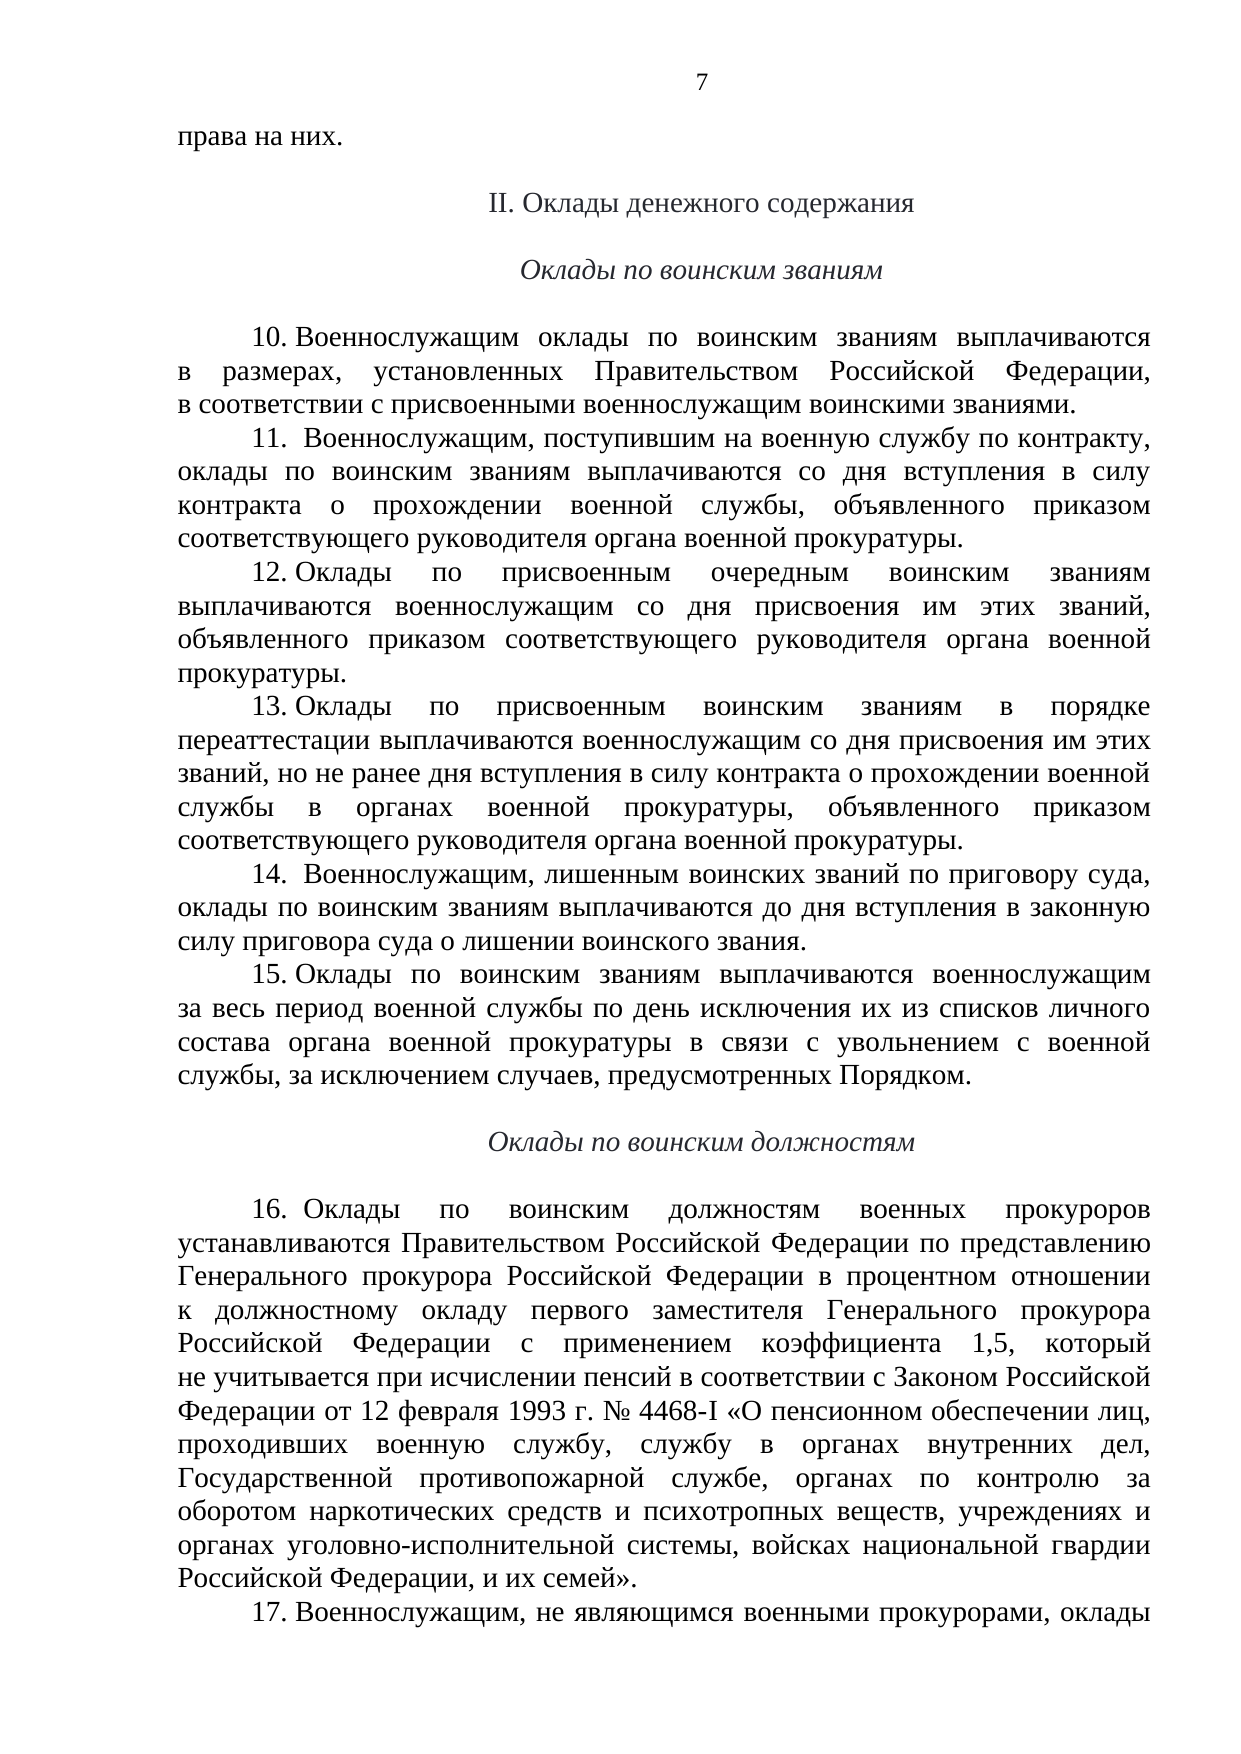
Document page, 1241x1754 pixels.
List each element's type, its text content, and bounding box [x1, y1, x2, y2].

text 12. Оклады по присвоенным очередным воинским званиям выплачиваются военнослужащим со дня присвоения им этих званий, объявленного приказом соответствующего руководителя органа военной прокуратуры. [177, 554, 1152, 688]
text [177, 118, 1152, 152]
subtitle Оклады по воинским званиям [177, 252, 1152, 286]
text 10. Военнослужащим оклады по воинским званиям выплачиваются в размерах, установленных Правительством Российской Федерации, в соответствии с присвоенными военнослужащим воинскими званиями. [177, 319, 1152, 420]
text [177, 1594, 1152, 1627]
text 15. Оклады по воинским званиям выплачиваются военнослужащим за весь период военной службы по день исключения их из списков личного состава органа военной прокуратуры в связи с увольнением с военной службы, за исключением случаев, предусмотренных Порядком. [177, 957, 1152, 1091]
text 14.пВоеннослужащим, лишенным воинских званий по приговору суда, оклады по воинским званиям выплачиваются до дня вступления в законную силу приговора суда о лишении воинского звания. [177, 856, 1152, 957]
subtitle Оклады по воинским должностям [177, 1124, 1152, 1158]
text 13. Оклады по присвоенным воинским званиям в порядке переаттестации выплачиваются военнослужащим со дня присвоения им этих званий, но не ранее дня вступления в силу контракта о прохождении военной службы в органах военной прокуратуры, объявленного приказом соответствующего руководителя органа военной прокуратуры. [177, 688, 1152, 856]
text 16.пОклады по воинским должностям военных прокуроров устанавливаются Правительством Российской Федерации по представлению Генерального прокурора Российской Федерации в процентном отношении к должностному окладу первого заместителя Генерального прокурора Российской Федерации с применением коэффициента 1,5, который не учитывается при исчислении пенсий в соответствии с Законом Российской Федерации от 12 февраля 1993 г. № 4468-I «О пенсионном обеспечении лиц, проходивших военную службу, службу в органах внутренних дел, Государственной противопожарной службе, органах по контролю за оборотом наркотических средств и психотропных веществ, учреждениях и органах уголовно-исполнительной системы, войсках национальной гвардии Российской Федерации, и их семей». [177, 1191, 1152, 1594]
text 11.пВоеннослужащим, поступившим на военную службу по контракту, оклады по воинским званиям выплачиваются со дня вступления в силу контракта о прохождении военной службы, объявленного приказом соответствующего руководителя органа военной прокуратуры. [177, 420, 1152, 554]
subtitle II. Оклады денежного содержания [177, 185, 1152, 219]
